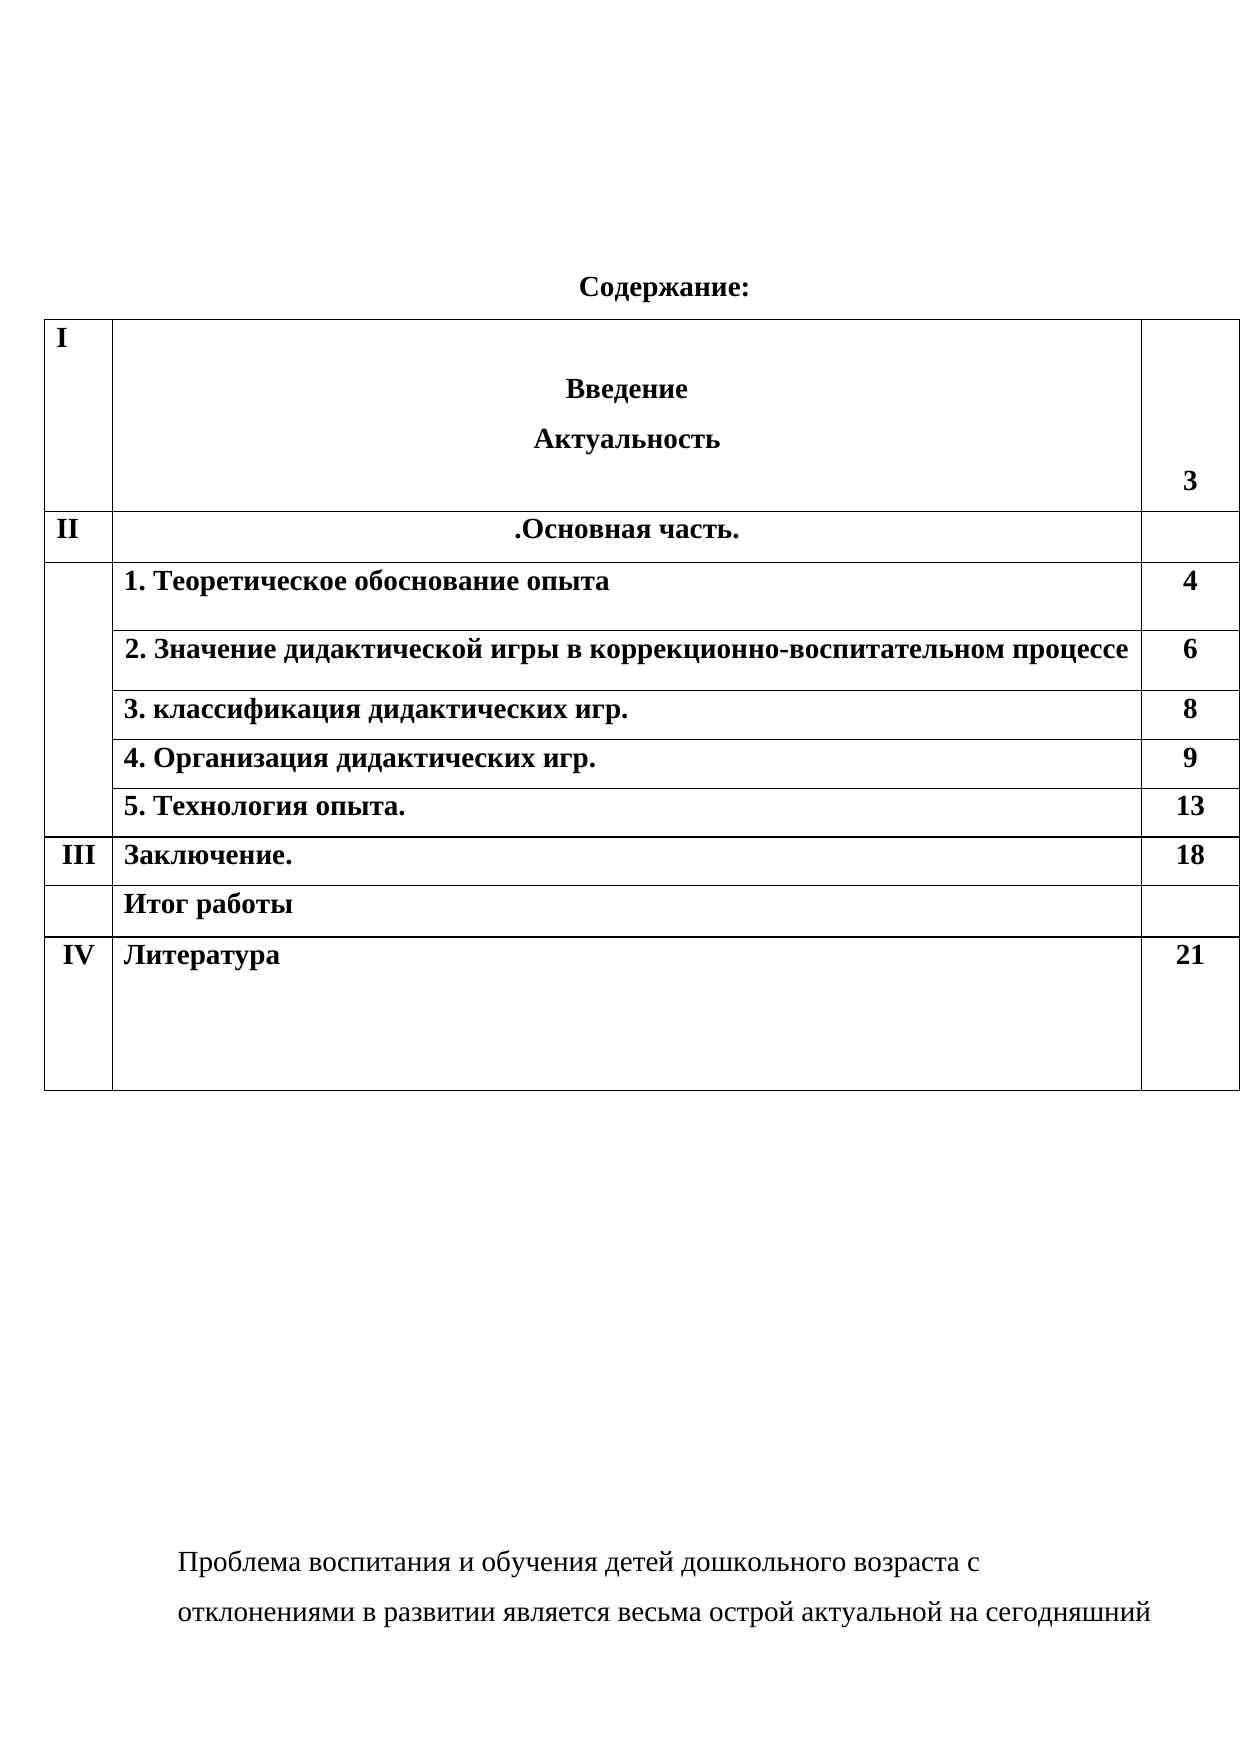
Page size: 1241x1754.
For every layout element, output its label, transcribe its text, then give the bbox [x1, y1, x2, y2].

table_cell 4 [1142, 563, 1239, 630]
table_cell 3. классификация дидактических игр. [113, 691, 1141, 739]
table_cell 9 [1142, 740, 1239, 787]
table_header I [45, 320, 112, 511]
table_cell 4. Организация дидактических игр. [113, 740, 1141, 787]
table_header 3 [1142, 320, 1239, 511]
table_cell 5. Технология опыта. [113, 789, 1141, 836]
table_cell II [45, 512, 112, 562]
table_cell III [45, 838, 112, 885]
table_cell IV [45, 938, 112, 1090]
table_cell 21 [1142, 938, 1239, 1090]
table_cell Заключение. [113, 838, 1141, 885]
table_cell .Основная часть. [113, 512, 1141, 562]
table_cell [45, 886, 112, 936]
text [177, 1544, 1152, 1628]
table_cell Литература [113, 938, 1141, 1090]
table_cell [45, 563, 112, 836]
text Содержание: [177, 269, 1152, 303]
table_cell 18 [1142, 838, 1239, 885]
table_cell 6 [1142, 631, 1239, 690]
table_cell 8 [1142, 691, 1239, 739]
table_cell 2. Значение дидактической игры в коррекционно-воспитательном процессе [113, 631, 1141, 690]
table_cell [1142, 512, 1239, 562]
table_cell [1142, 886, 1239, 936]
table_header Введение Актуальность [113, 320, 1141, 511]
table_cell Итог работы [113, 886, 1141, 936]
table_cell 13 [1142, 789, 1239, 836]
table_cell 1. Теоретическое обоснование опыта [113, 563, 1141, 630]
